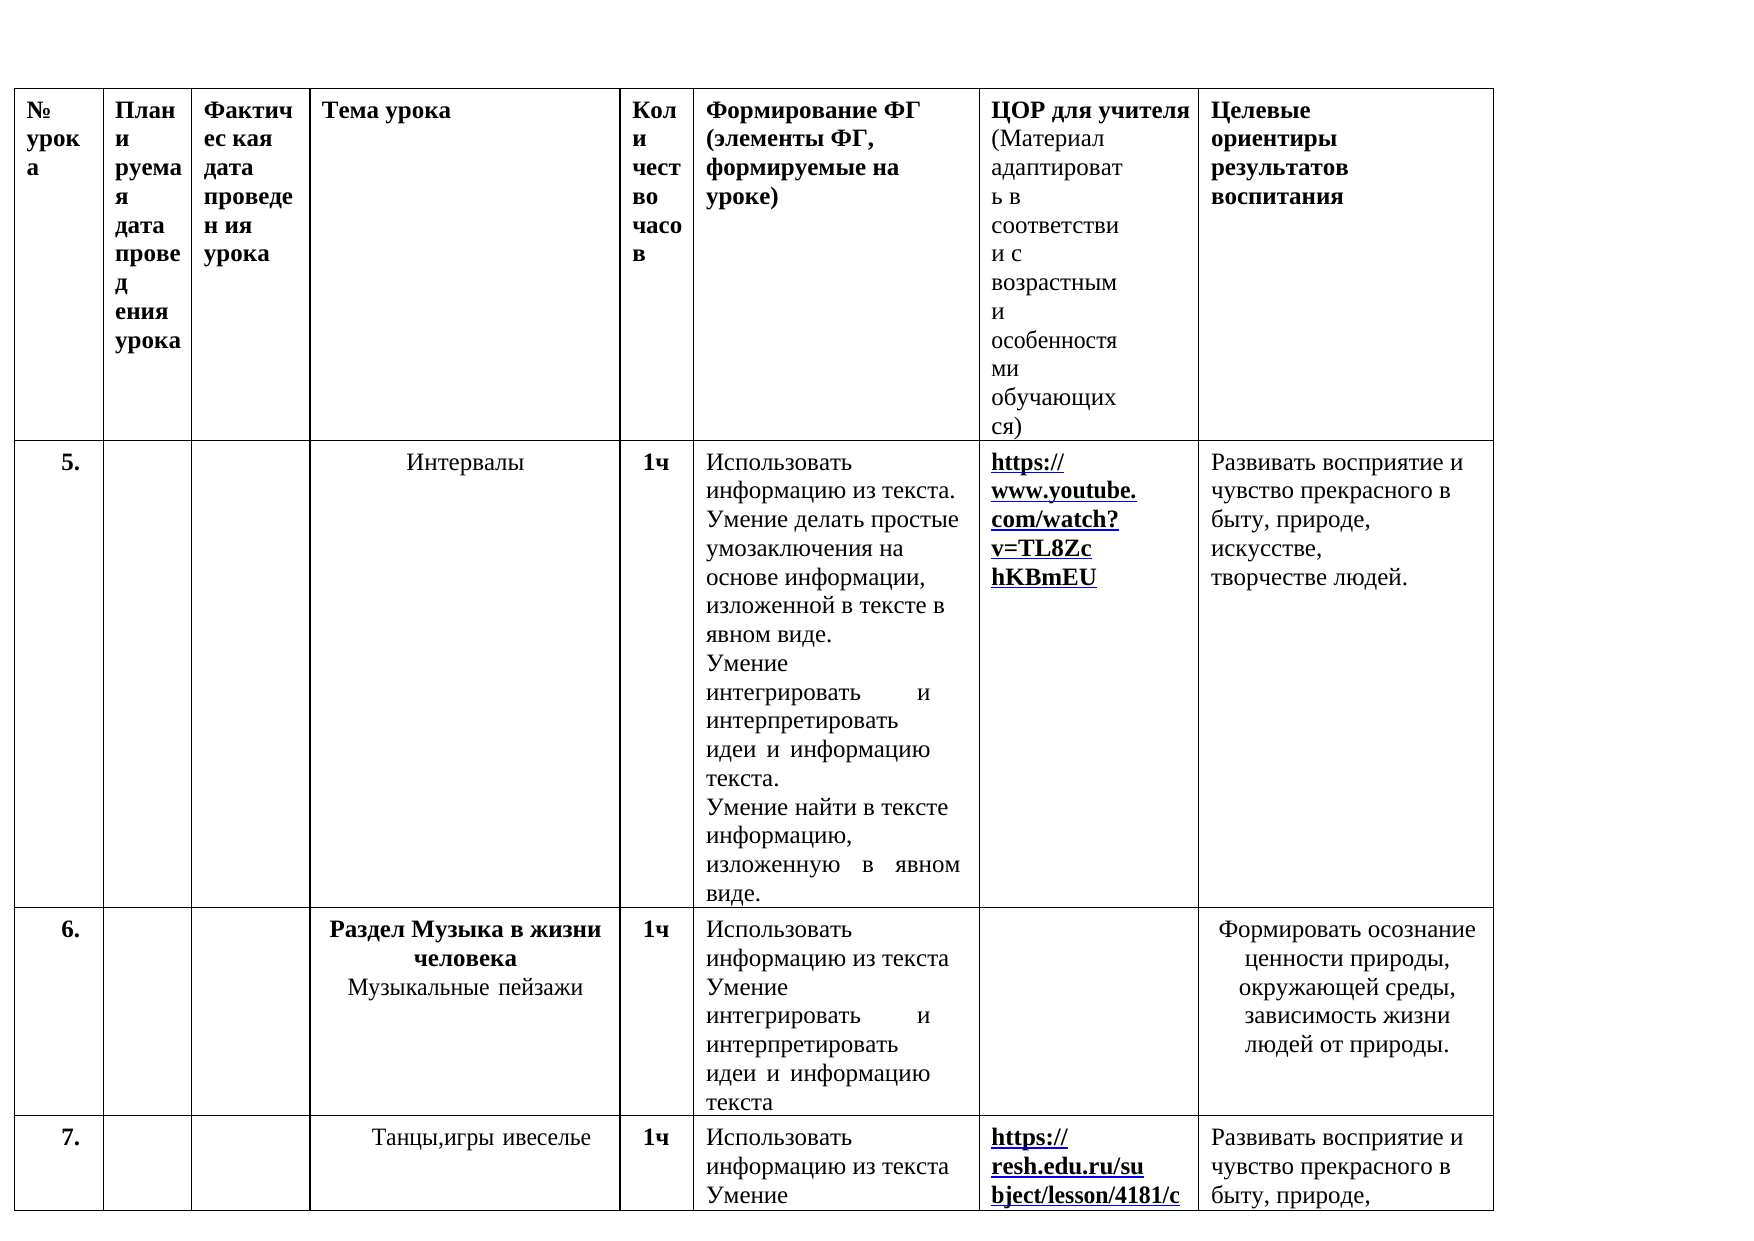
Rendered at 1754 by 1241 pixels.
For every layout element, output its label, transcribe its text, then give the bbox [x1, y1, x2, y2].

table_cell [694, 1116, 979, 1210]
table_cell 1ч [621, 1116, 693, 1210]
table_cell 5. [15, 441, 103, 907]
table_cell Танцы,игры ивеселье [311, 1116, 619, 1210]
table_cell Раздел Музыка в жизни человека Музыкальные пейзажи [311, 908, 619, 1115]
table_cell 1ч [621, 441, 693, 907]
table_cell [192, 441, 309, 907]
table_cell Формировать осознание ценности природы, окружающей среды, зависимость жизни людей от природы. [1199, 908, 1493, 1115]
table_cell 1ч [621, 908, 693, 1115]
table_cell https://www.youtube. com/watch?v=TL8Zc hKBmEU [980, 441, 1198, 907]
table_header Формирование ФГ (элементы ФГ, формируемые на уроке) [694, 89, 979, 440]
table_cell [104, 441, 191, 907]
table_cell [192, 908, 309, 1115]
table_cell [980, 908, 1198, 1115]
table_cell [104, 1116, 191, 1210]
table_cell [192, 1116, 309, 1210]
table_header ЦОР для учителя (Материал адаптировать в соответствии с возрастными особенностями обучающихся) [980, 89, 1198, 440]
table_cell [104, 908, 191, 1115]
table_cell Использовать информацию из текста Умение интегрировать и интерпретировать идеи и информацию текста [694, 908, 979, 1115]
table_cell Развивать восприятие и чувство прекрасного в быту, природе, искусстве, творчестве людей. [1199, 441, 1493, 907]
table_cell 7. [15, 1116, 103, 1210]
table_header Плани руема я дата провед ения урока [104, 89, 191, 440]
table_header Фактичес кая дата проведен ия урока [192, 89, 309, 440]
table_header № урока [15, 89, 103, 440]
table_cell 6. [15, 908, 103, 1115]
table_header Целевые ориентиры результатов воспитания [1199, 89, 1493, 440]
table_cell Использовать информацию из текста. Умение делать простые умозаключения на основе информации, изложенной в тексте в явном виде. Умение интегрировать и интерпретировать идеи и информацию текста. Умение найти в тексте информацию, изложенную в явном виде. [694, 441, 979, 907]
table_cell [1199, 1116, 1493, 1210]
table_header Коли чест во часо в [621, 89, 693, 440]
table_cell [980, 1116, 1198, 1210]
table_cell Интервалы [311, 441, 619, 907]
table_header Тема урока [311, 89, 619, 440]
